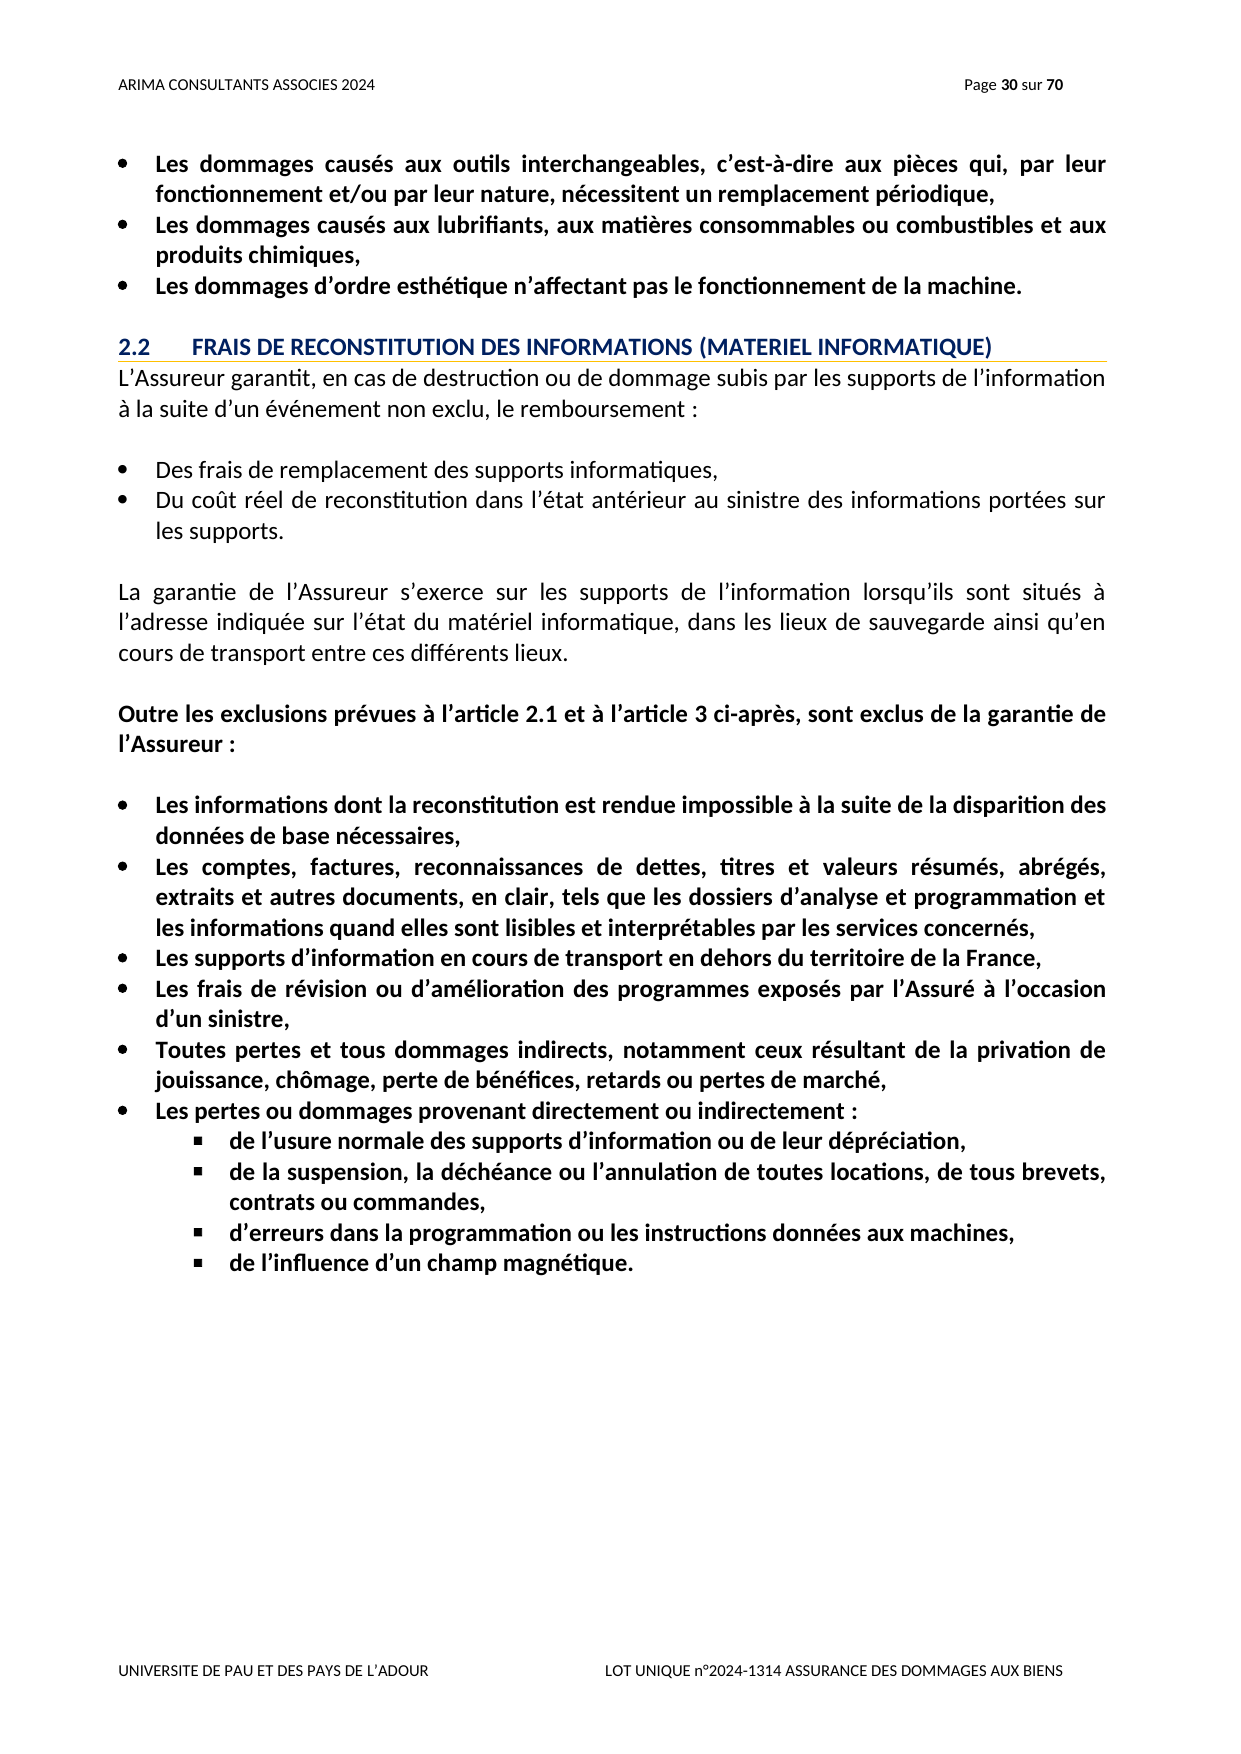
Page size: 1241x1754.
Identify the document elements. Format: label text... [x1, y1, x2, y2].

list Toutes pertes et tous dommages indirects, notamment ceux résultant de la privation de jouissance, chômage, perte de bénéfices, retards ou pertes de marché, [118, 1034, 1107, 1095]
list de l’usure normale des supports d’information ou de leur dépréciation, [192, 1125, 1107, 1156]
list Des frais de remplacement des supports informatiques, [118, 454, 1107, 484]
list Les frais de révision ou d’amélioration des programmes exposés par l’Assuré à l’occasion d’un sinistre, [118, 973, 1107, 1034]
list Les supports d’information en cours de transport en dehors du territoire de la France, [118, 942, 1107, 973]
list Les comptes, factures, reconnaissances de dettes, titres et valeurs résumés, abrégés, extraits et autres documents, en clair, tels que les dossiers d’analyse et programmation et les informations quand elles sont lisibles et interprétables par les services concernés, [118, 851, 1107, 942]
text 2.2 FRAIS DE RECONSTITUTION DES INFORMATIONS (MATERIEL INFORMATIQUE) [118, 331, 1107, 361]
list Les pertes ou dommages provenant directement ou indirectement : [118, 1095, 1107, 1125]
text Outre les exclusions prévues à l’article 2.1 et à l’article 3 ci-après, sont exclus de la garantie de l’Assureur : [118, 698, 1107, 759]
list Les dommages causés aux outils interchangeables, c’est-à-dire aux pièces qui, par leur fonctionnement et/ou par leur nature, nécessitent un remplacement périodique, [118, 148, 1107, 209]
list d’erreurs dans la programmation ou les instructions données aux machines, [192, 1217, 1107, 1247]
list Du coût réel de reconstitution dans l’état antérieur au sinistre des informations portées sur les supports. [118, 484, 1107, 546]
text L’Assureur garantit, en cas de destruction ou de dommage subis par les supports de l’information à la suite d’un événement non exclu, le remboursement : [118, 362, 1107, 423]
list de l’influence d’un champ magnétique. [192, 1247, 1107, 1278]
list Les dommages d’ordre esthétique n’affectant pas le fonctionnement de la machine. [118, 270, 1107, 300]
text La garantie de l’Assureur s’exerce sur les supports de l’information lorsqu’ils sont situés à l’adresse indiquée sur l’état du matériel informatique, dans les lieux de sauvegarde ainsi qu’en cours de transport entre ces différents lieux. [118, 576, 1107, 668]
list Les dommages causés aux lubrifiants, aux matières consommables ou combustibles et aux produits chimiques, [118, 209, 1107, 270]
list de la suspension, la déchéance ou l’annulation de toutes locations, de tous brevets, contrats ou commandes, [192, 1156, 1107, 1217]
list Les informations dont la reconstitution est rendue impossible à la suite de la disparition des données de base nécessaires, [118, 790, 1107, 851]
